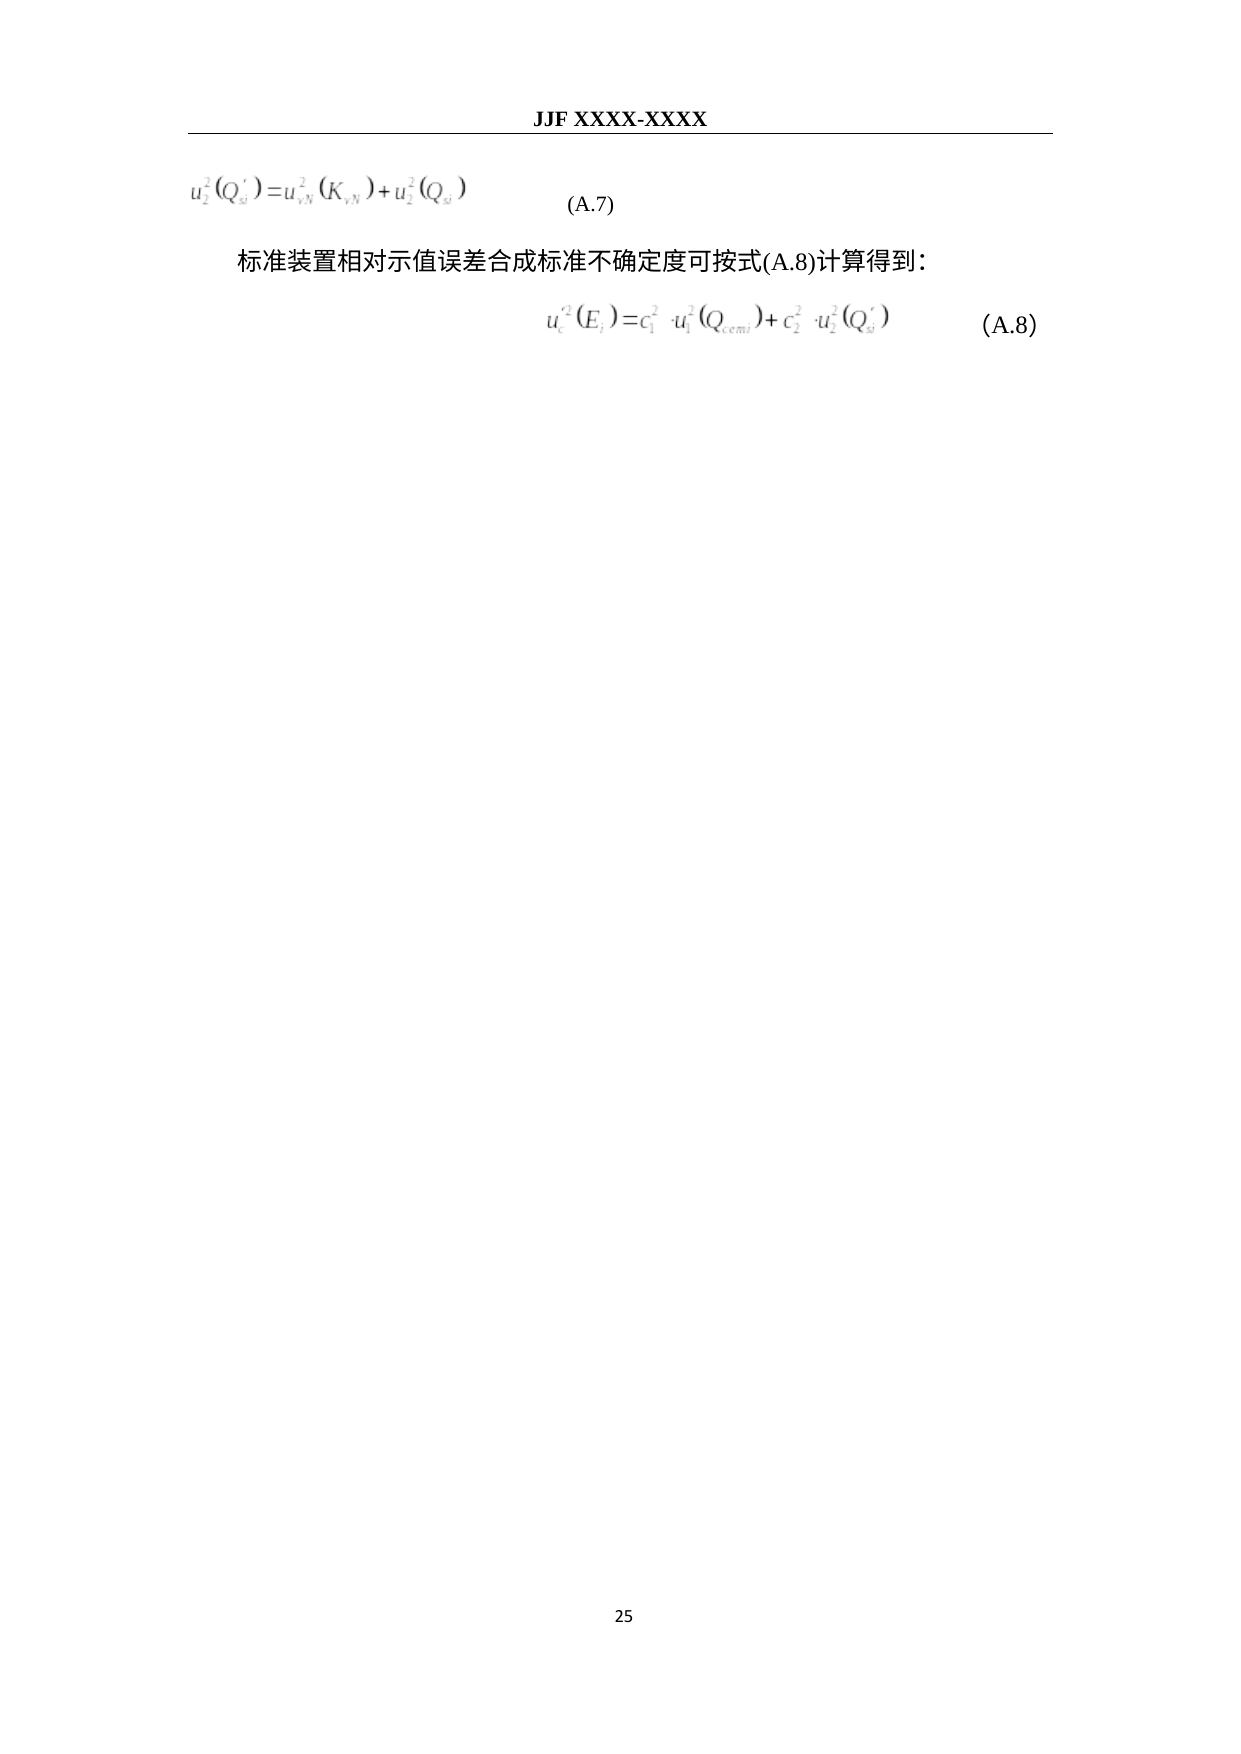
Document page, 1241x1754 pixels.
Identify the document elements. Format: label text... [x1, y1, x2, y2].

text （A.8） [187, 292, 1053, 357]
text 标准装置相对示值误差合成标准不确定度可按式(A.8)计算得到： [187, 227, 1053, 292]
